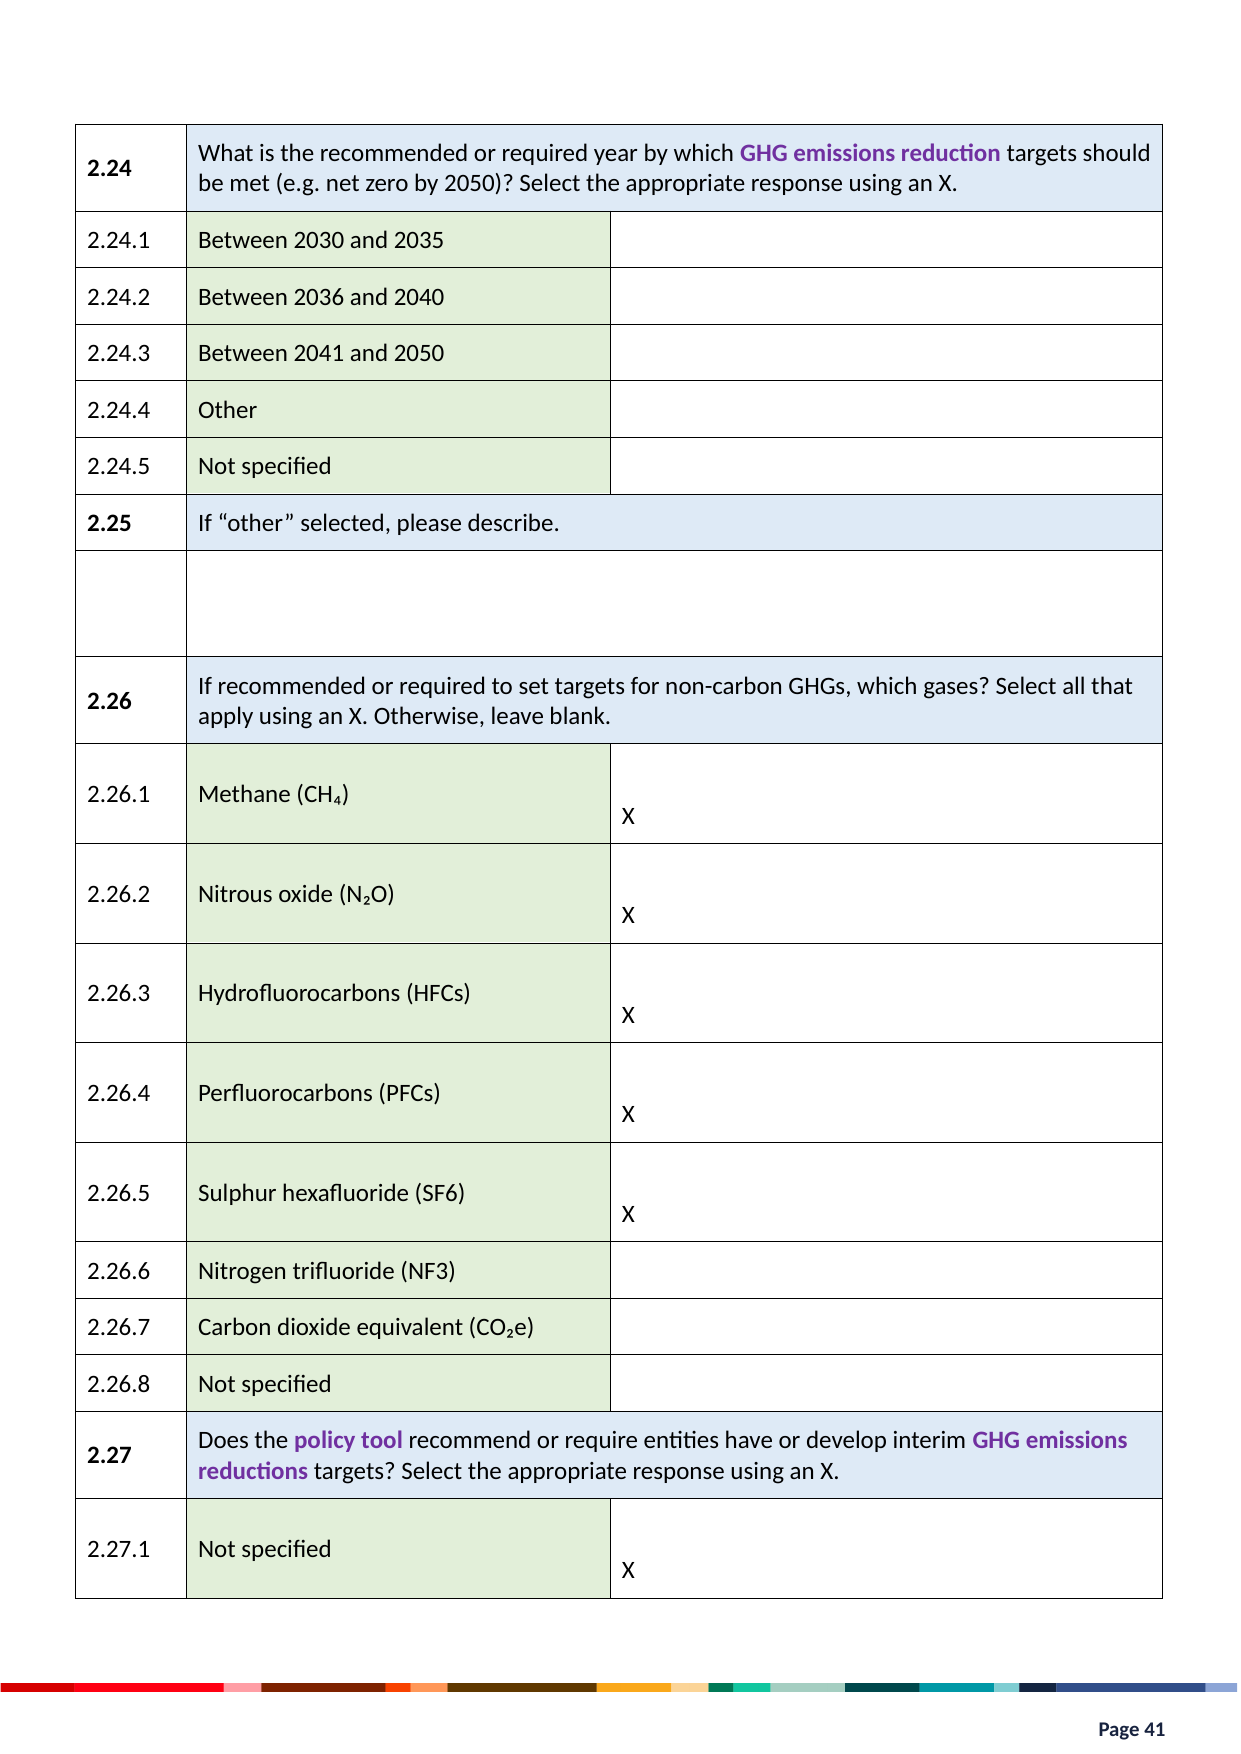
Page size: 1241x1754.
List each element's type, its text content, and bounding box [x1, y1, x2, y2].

table_cell What is the recommended or required year by which GHG emissions reduction targets should be met (e.g. net zero by 2050)? Select the appropriate response using an X. [187, 125, 1162, 211]
table_cell 2.24.4 [76, 381, 186, 437]
table_cell [611, 438, 1162, 493]
table_cell 2.26.1 [76, 744, 186, 843]
table_cell 2.26 [76, 657, 186, 743]
table_cell 2.26.2 [76, 844, 186, 942]
table_cell If “other” selected, please describe. [187, 495, 1162, 550]
table_cell Between 2030 and 2035 [187, 212, 610, 267]
table_cell Not specified [187, 438, 610, 493]
table_cell 2.24.1 [76, 212, 186, 267]
table_cell Nitrogen trifluoride (NF3) [187, 1242, 610, 1298]
table_cell [611, 1242, 1162, 1298]
table_cell [611, 1299, 1162, 1354]
table_cell 2.24 [76, 125, 186, 211]
table_cell X [611, 844, 1162, 942]
table_cell [611, 1355, 1162, 1411]
table_cell 2.26.7 [76, 1299, 186, 1354]
table_cell Nitrous oxide (N₂O) [187, 844, 610, 942]
table_cell [611, 212, 1162, 267]
table_cell 2.26.5 [76, 1143, 186, 1241]
table_cell 2.27 [76, 1412, 186, 1498]
table_cell Does the policy tool recommend or require entities have or develop interim GHG emissions reductions targets? Select the appropriate response using an X. [187, 1412, 1162, 1498]
table_cell 2.26.8 [76, 1355, 186, 1411]
table_cell Methane (CH₄) [187, 744, 610, 843]
table_cell Sulphur hexafluoride (SF6) [187, 1143, 610, 1241]
table_cell Between 2041 and 2050 [187, 325, 610, 380]
table_cell [187, 551, 1162, 656]
table_cell 2.24.3 [76, 325, 186, 380]
table_cell 2.27.1 [76, 1499, 186, 1598]
table_cell [611, 381, 1162, 437]
table_cell [611, 325, 1162, 380]
table_cell X [611, 1043, 1162, 1142]
table_cell Other [187, 381, 610, 437]
table_cell X [611, 744, 1162, 843]
table_cell Between 2036 and 2040 [187, 268, 610, 324]
table_cell 2.26.4 [76, 1043, 186, 1142]
picture [0, 1683, 1236, 1692]
table_cell Not specified [187, 1355, 610, 1411]
table_cell [611, 268, 1162, 324]
table_cell X [611, 944, 1162, 1042]
table_cell X [611, 1143, 1162, 1241]
table_cell 2.25 [76, 495, 186, 550]
table_cell Hydrofluorocarbons (HFCs) [187, 944, 610, 1042]
table_cell Perfluorocarbons (PFCs) [187, 1043, 610, 1142]
table_cell Carbon dioxide equivalent (CO₂e) [187, 1299, 610, 1354]
table_cell If recommended or required to set targets for non-carbon GHGs, which gases? Select all that apply using an X. Otherwise, leave blank. [187, 657, 1162, 743]
table_cell [76, 551, 186, 656]
table_cell 2.24.2 [76, 268, 186, 324]
table_cell 2.26.3 [76, 944, 186, 1042]
table_cell X [611, 1499, 1162, 1598]
table_cell 2.26.6 [76, 1242, 186, 1298]
table_cell 2.24.5 [76, 438, 186, 493]
table_cell Not specified [187, 1499, 610, 1598]
